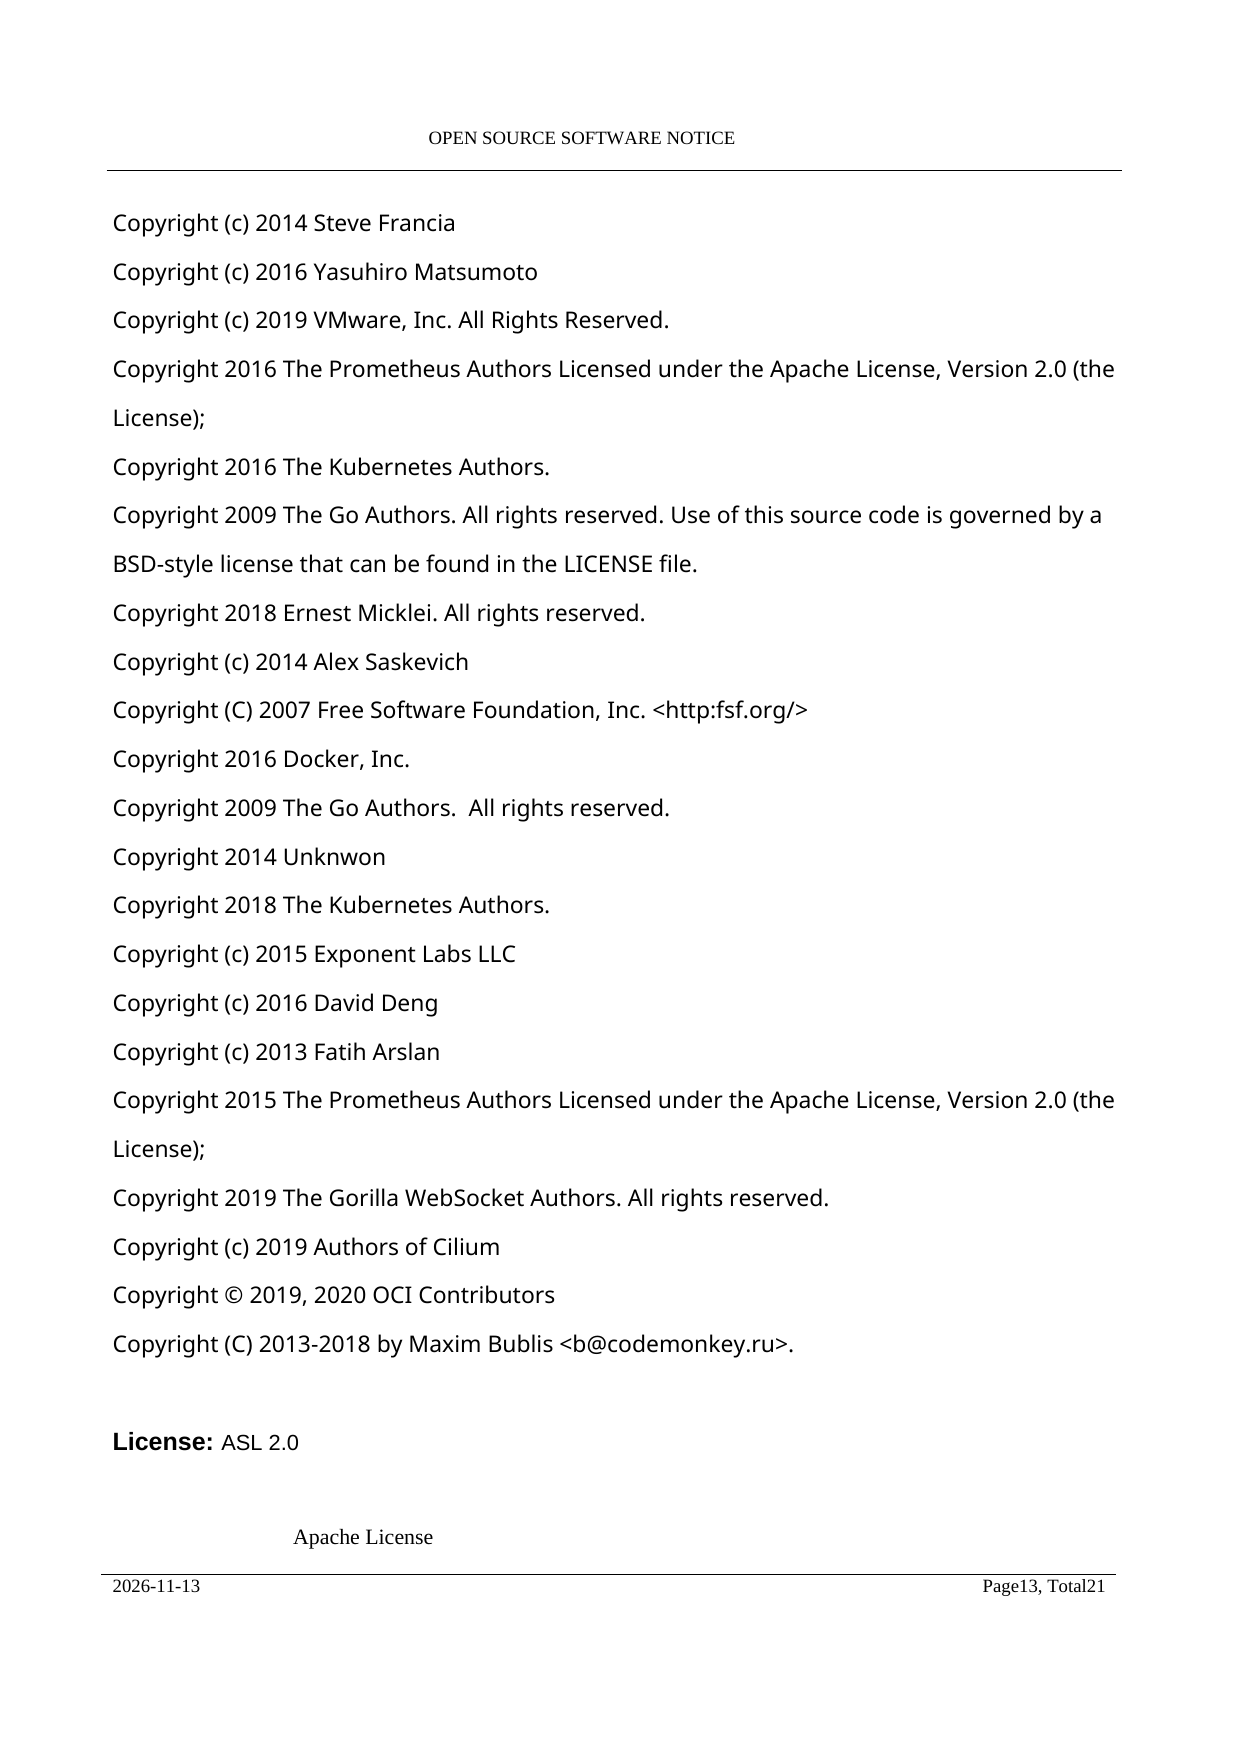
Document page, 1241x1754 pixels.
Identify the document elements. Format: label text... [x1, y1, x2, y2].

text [112, 206, 1128, 1409]
text License: ASL 2.0 [112, 1425, 1128, 1458]
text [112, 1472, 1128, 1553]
